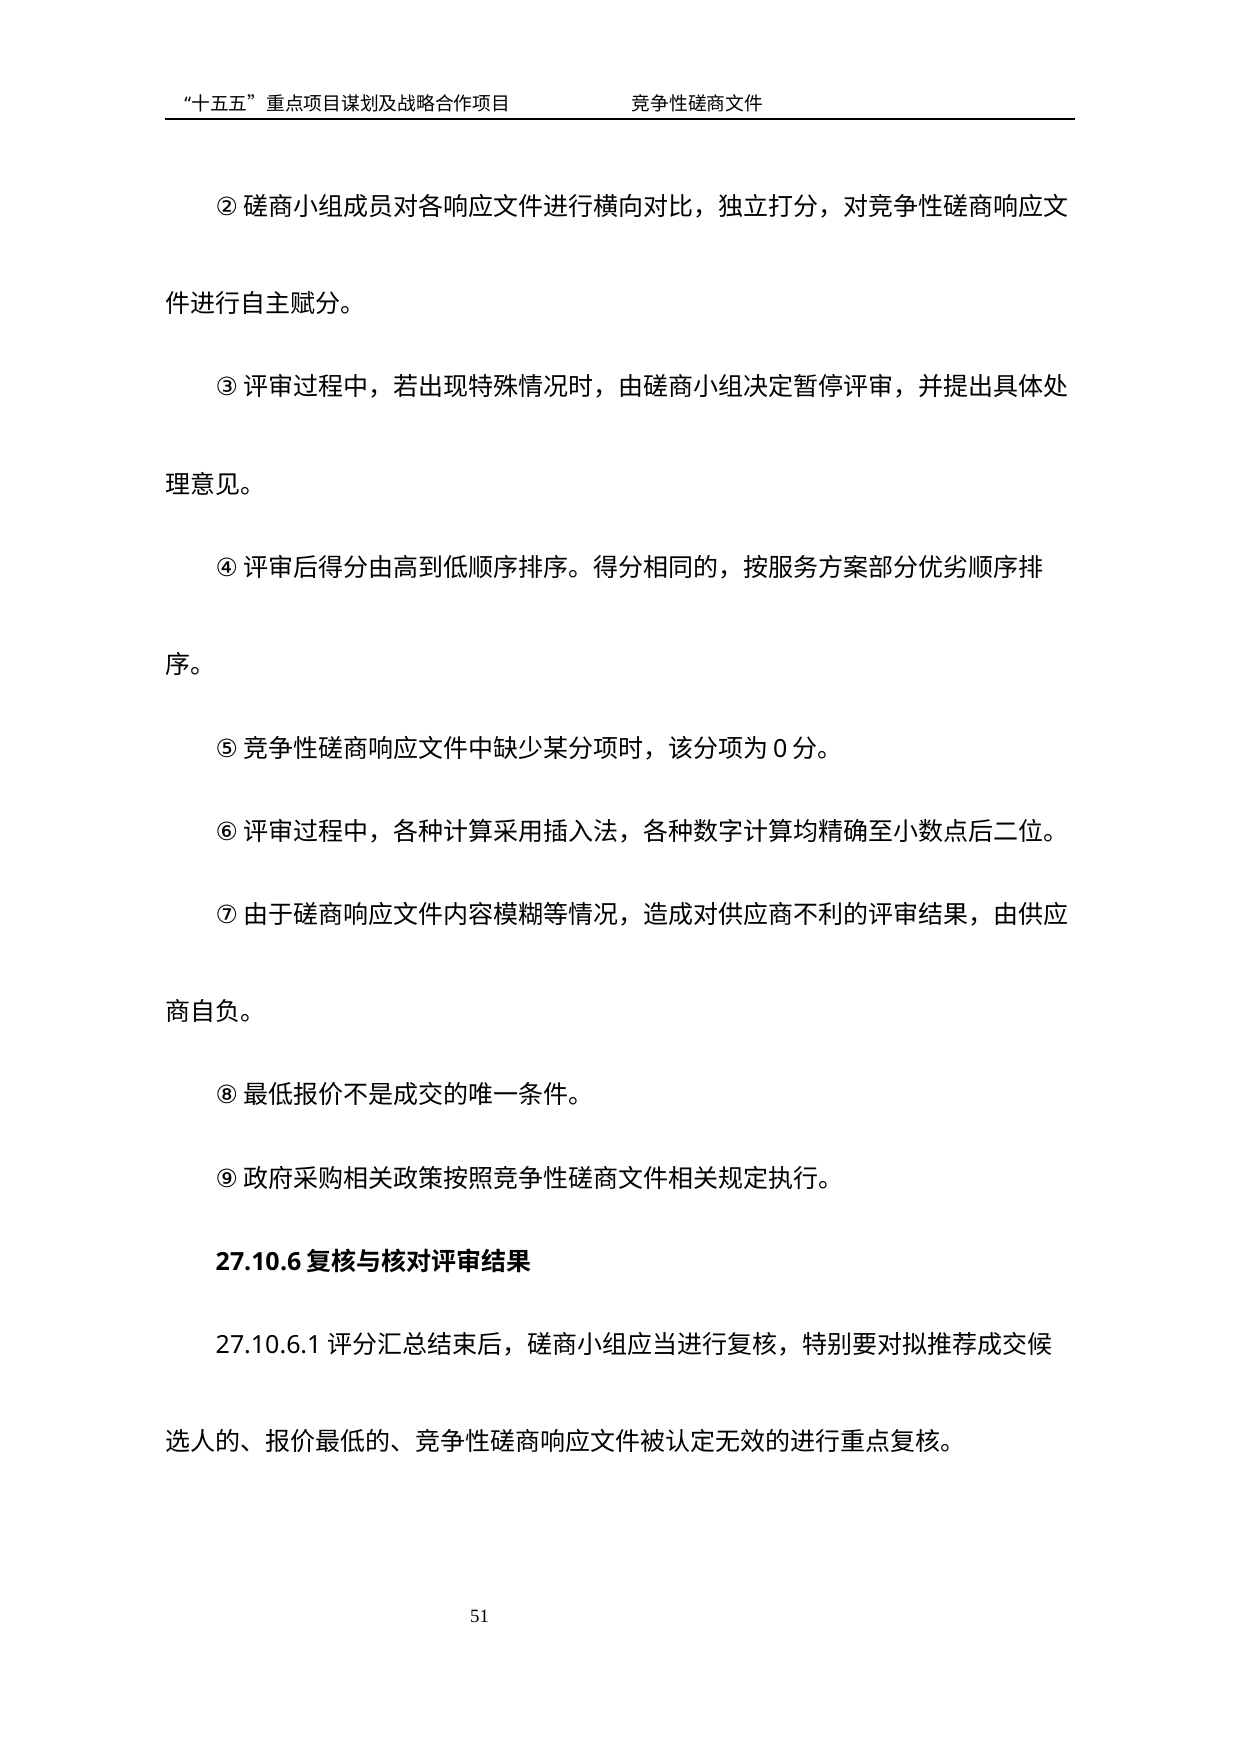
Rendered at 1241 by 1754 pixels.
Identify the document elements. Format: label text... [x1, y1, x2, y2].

text ⑤竞争性磋商响应文件中缺少某分项时，该分项为0分。 [165, 714, 1075, 779]
text ⑥评审过程中，各种计算采用插入法，各种数字计算均精确至小数点后二位。 [165, 797, 1075, 862]
text ④评审后得分由高到低顺序排序。得分相同的，按服务方案部分优劣顺序排序。 [165, 533, 1075, 696]
text ③评审过程中，若出现特殊情况时，由磋商小组决定暂停评审，并提出具体处理意见。 [165, 352, 1075, 515]
text ⑦由于磋商响应文件内容模糊等情况，造成对供应商不利的评审结果，由供应商自负。 [165, 880, 1075, 1042]
text 27.10.6复核与核对评审结果 [165, 1227, 1075, 1292]
text ⑨政府采购相关政策按照竞争性磋商文件相关规定执行。 [165, 1144, 1075, 1209]
text ②磋商小组成员对各响应文件进行横向对比，独立打分，对竞争性磋商响应文件进行自主赋分。 [165, 172, 1075, 334]
text 27.10.6.1 评分汇总结束后，磋商小组应当进行复核，特别要对拟推荐成交候选人的、报价最低的、竞争性磋商响应文件被认定无效的进行重点复核。 [165, 1310, 1075, 1472]
text ⑧最低报价不是成交的唯一条件。 [165, 1061, 1075, 1126]
